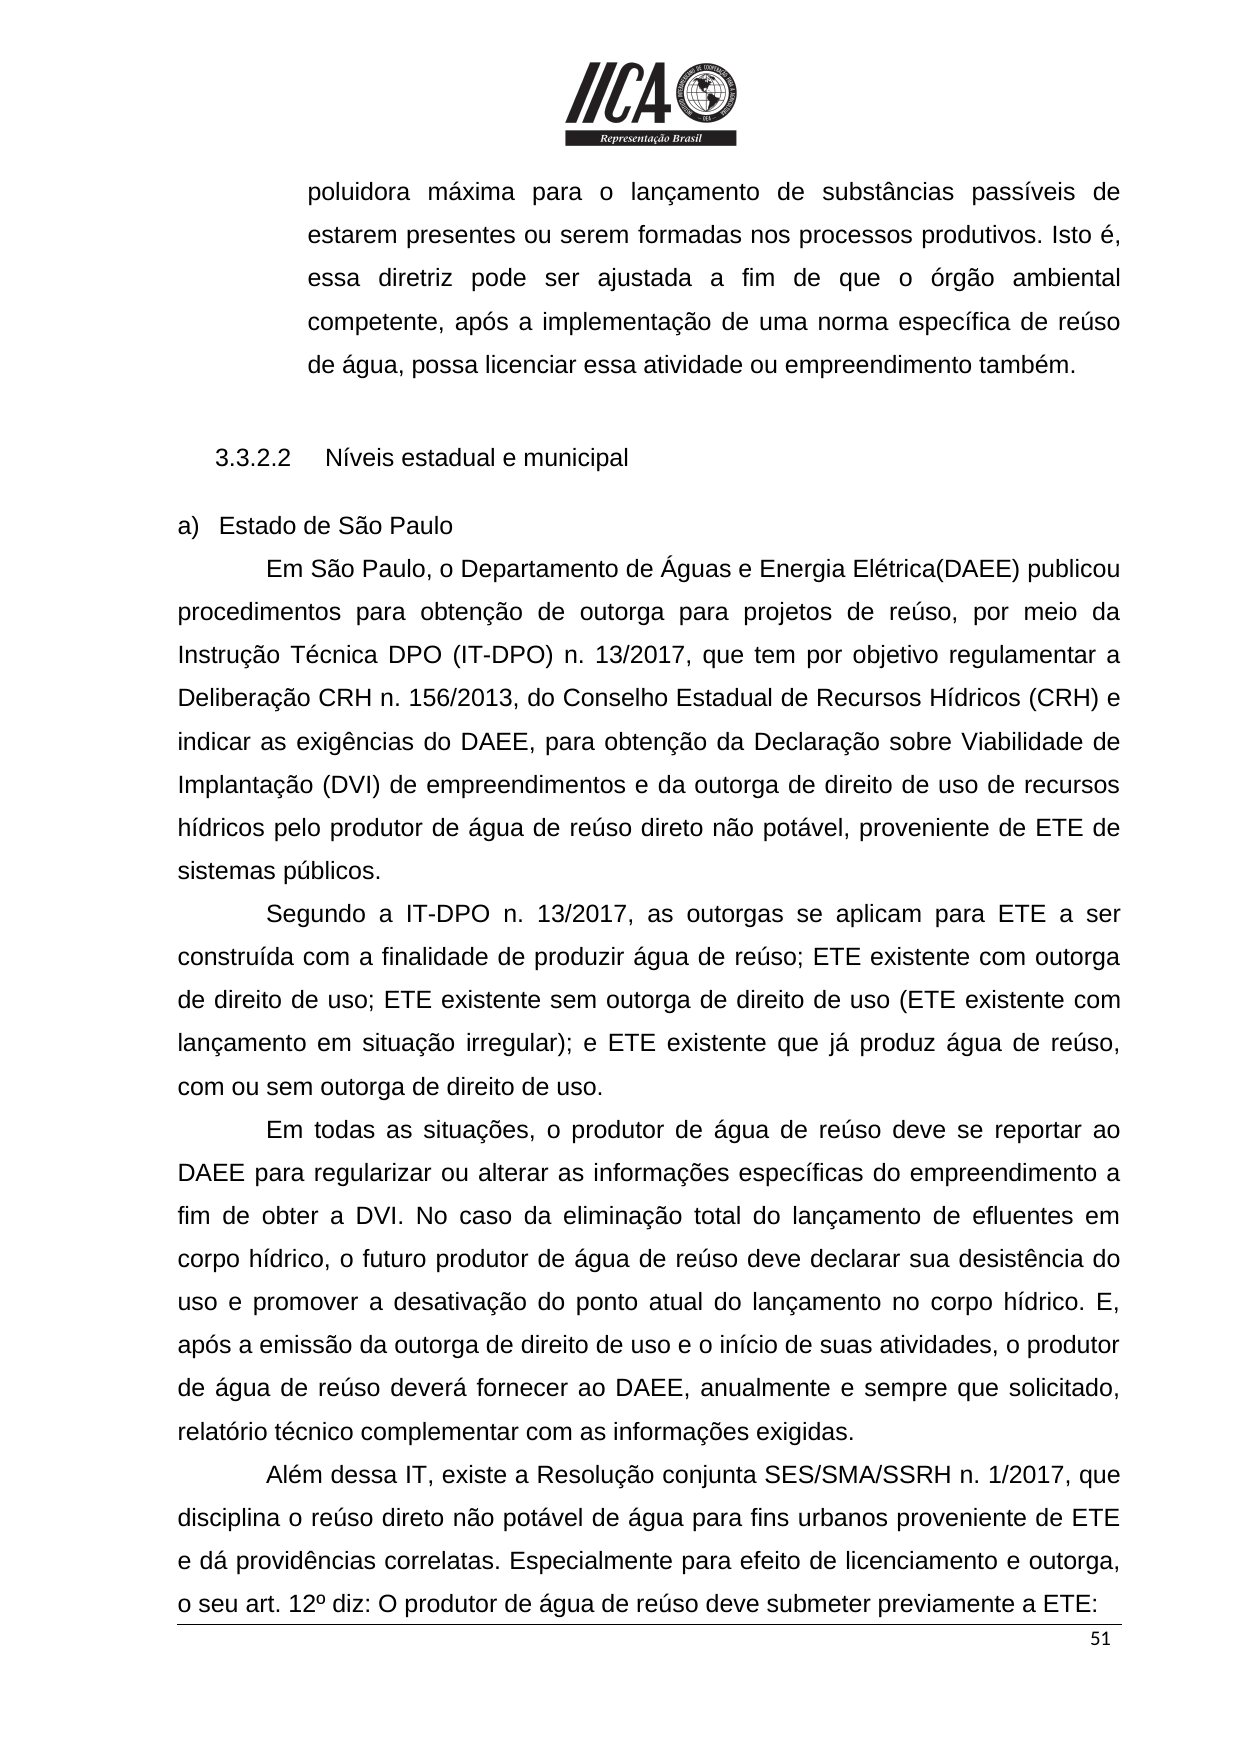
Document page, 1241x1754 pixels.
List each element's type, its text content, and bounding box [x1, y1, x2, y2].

picture [560, 58, 740, 148]
text Além dessa IT, existe a Resolução conjunta SES/SMA/SSRH n. 1/2017, que disciplina o reúso direto não potável de água para fins urbanos proveniente de ETE e dá providências correlatas. Especialmente para efeito de licenciamento e outorga, o seu art. 12º diz: O produtor de água de reúso deve submeter previamente a ETE: [177, 1460, 1122, 1618]
text Em todas as situações, o produtor de água de reúso deve se reportar ao DAEE para regularizar ou alterar as informações específicas do empreendimento a fim de obter a DVI. No caso da eliminação total do lançamento de efluentes em corpo hídrico, o futuro produtor de água de reúso deve declarar sua desistência do uso e promover a desativação do ponto atual do lançamento no corpo hídrico. E, após a emissão da outorga de direito de uso e o início de suas atividades, o produtor de água de reúso deverá fornecer ao DAEE, anualmente e sempre que solicitado, relatório técnico complementar com as informações exigidas. [177, 1115, 1122, 1445]
list Estado de São Paulo [177, 511, 1122, 540]
subtitle Níveis estadual e municipal [215, 443, 1122, 472]
text Segundo a IT-DPO n. 13/2017, as outorgas se aplicam para ETE a ser construída com a finalidade de produzir água de reúso; ETE existente com outorga de direito de uso; ETE existente sem outorga de direito de uso (ETE existente com lançamento em situação irregular); e ETE existente que já produz água de reúso, com ou sem outorga de direito de uso. [177, 899, 1122, 1100]
text Em São Paulo, o Departamento de Águas e Energia Elétrica(DAEE) publicou procedimentos para obtenção de outorga para projetos de reúso, por meio da Instrução Técnica DPO (IT-DPO) n. 13/2017, que tem por objetivo regulamentar a Deliberação CRH n. 156/2013, do Conselho Estadual de Recursos Hídricos (CRH) e indicar as exigências do DAEE, para obtenção da Declaração sobre Viabilidade de Implantação (DVI) de empreendimentos e da outorga de direito de uso de recursos hídricos pelo produtor de água de reúso direto não potável, proveniente de ETE de sistemas públicos. [177, 554, 1122, 885]
